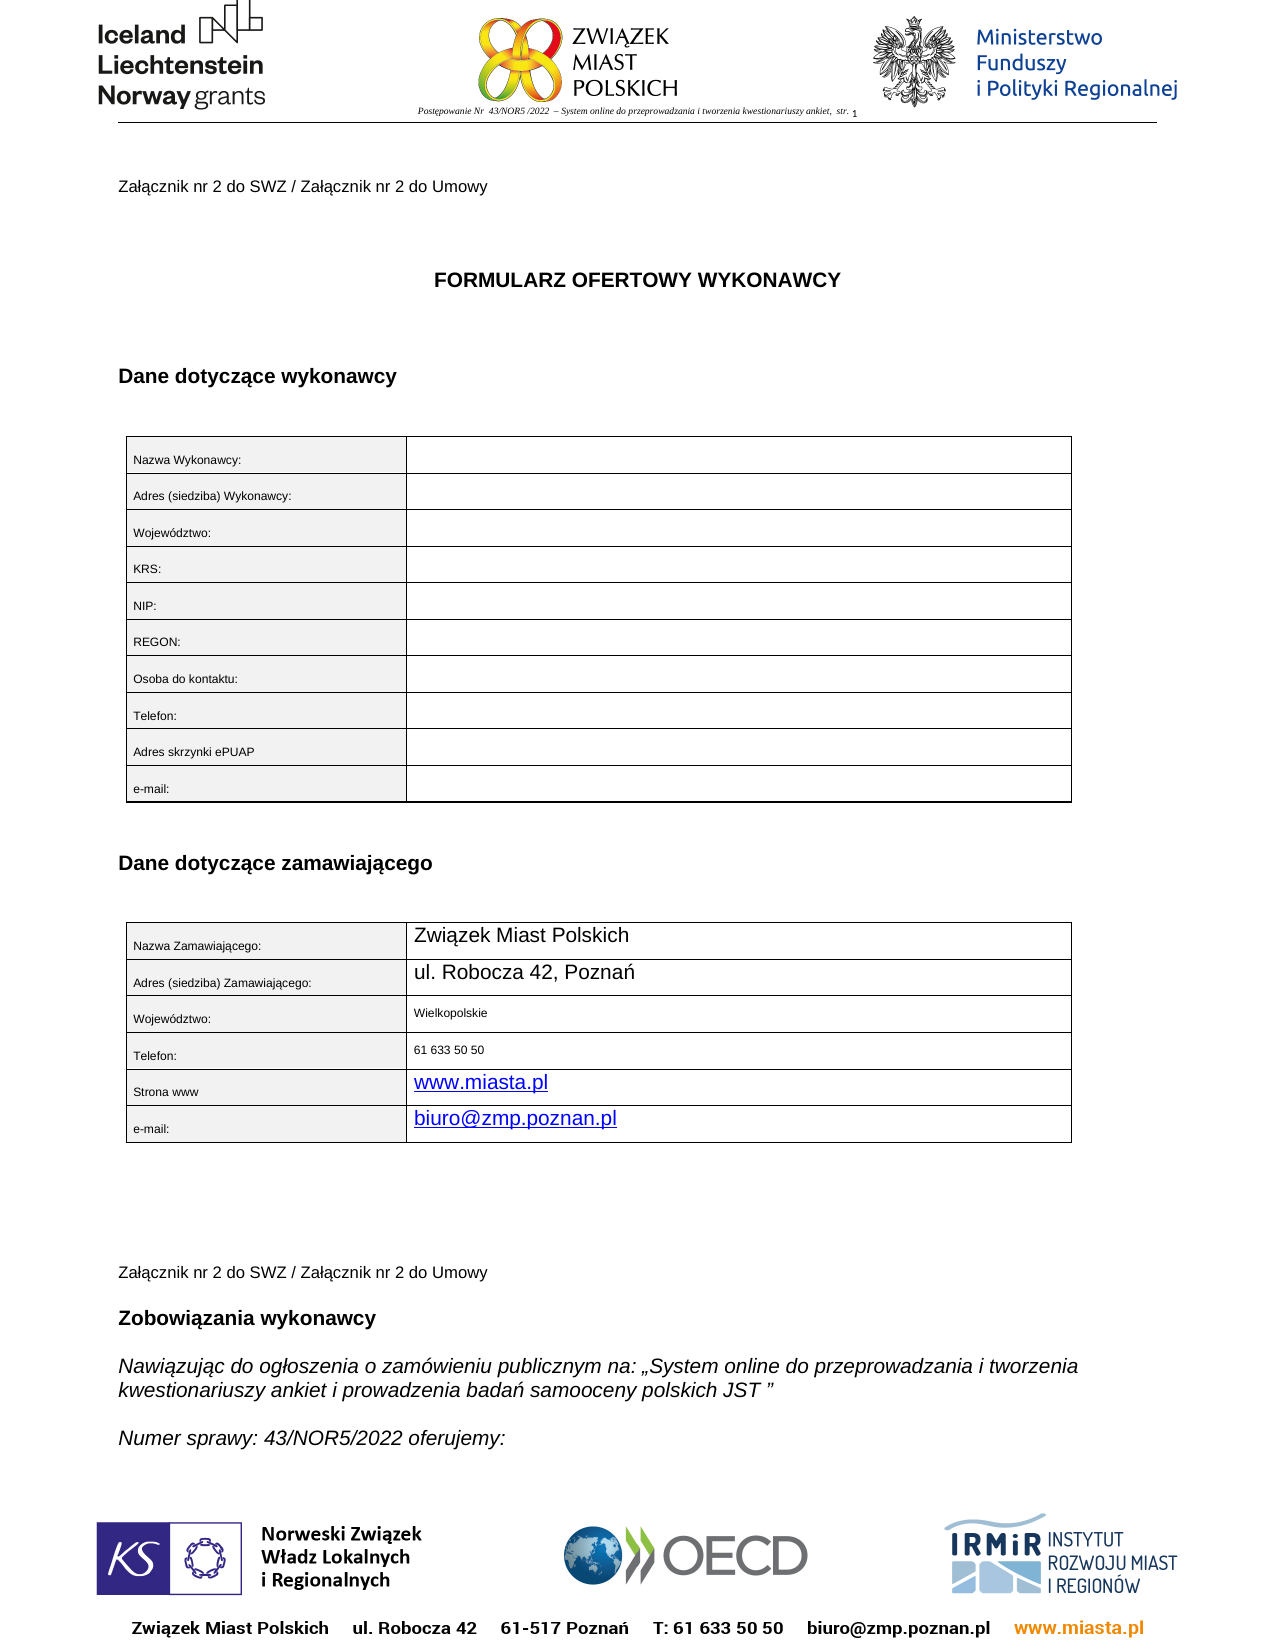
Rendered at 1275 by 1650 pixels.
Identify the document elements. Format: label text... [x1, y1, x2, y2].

text Numer sprawy: 43/NOR5/2022 oferujemy: [118, 1425, 1157, 1449]
table_cell [407, 620, 1071, 655]
table_cell [407, 583, 1071, 619]
table_cell [407, 547, 1071, 582]
text Zobowiązania wykonawcy [118, 1306, 1157, 1329]
text FORMULARZ OFERTOWY WYKONAWCY [118, 268, 1157, 292]
text Załącznik nr 2 do SWZ / Załącznik nr 2 do Umowy [118, 177, 1157, 196]
table_cell [407, 656, 1071, 692]
table_cell ul. Robocza 42, Poznań [407, 960, 1071, 995]
table_cell 61 633 50 50 [407, 1033, 1071, 1068]
table_cell Wielkopolskie [407, 996, 1071, 1032]
table_header Nazwa Wykonawcy: [127, 437, 406, 472]
table_cell www.miasta.pl [407, 1070, 1071, 1105]
table_cell Telefon: [127, 693, 406, 728]
table_cell NIP: [127, 583, 406, 619]
table_cell [407, 693, 1071, 728]
table_cell Telefon: [127, 1033, 406, 1068]
table_cell Osoba do kontaktu: [127, 656, 406, 692]
table_cell Adres (siedziba) Zamawiającego: [127, 960, 406, 995]
text Nawiązując do ogłoszenia o zamówieniu publicznym na: „System online do przeprowadzania i tworzenia kwestionariuszy ankiet i prowadzenia badań samooceny polskich JST ” [118, 1353, 1157, 1401]
text Dane dotyczące wykonawcy [118, 364, 1157, 388]
text Załącznik nr 2 do SWZ / Załącznik nr 2 do Umowy [118, 1262, 1157, 1282]
table_cell [407, 766, 1071, 801]
table_cell [407, 474, 1071, 509]
table_cell [407, 510, 1071, 546]
table_cell e-mail: [127, 1106, 406, 1142]
table_cell Adres (siedziba) Wykonawcy: [127, 474, 406, 509]
picture [17, 0, 1258, 1650]
table_cell [407, 729, 1071, 765]
table_cell REGON: [127, 620, 406, 655]
table_cell biuro@zmp.poznan.pl [407, 1106, 1071, 1142]
table_cell KRS: [127, 547, 406, 582]
text Dane dotyczące zamawiającego [118, 850, 1157, 874]
table_cell e-mail: [127, 766, 406, 801]
table_header Związek Miast Polskich [407, 923, 1071, 959]
table_cell Województwo: [127, 510, 406, 546]
table_header Nazwa Zamawiającego: [127, 923, 406, 959]
table_cell Województwo: [127, 996, 406, 1032]
table_header [407, 437, 1071, 472]
table_cell Strona www [127, 1070, 406, 1105]
table_cell Adres skrzynki ePUAP [127, 729, 406, 765]
